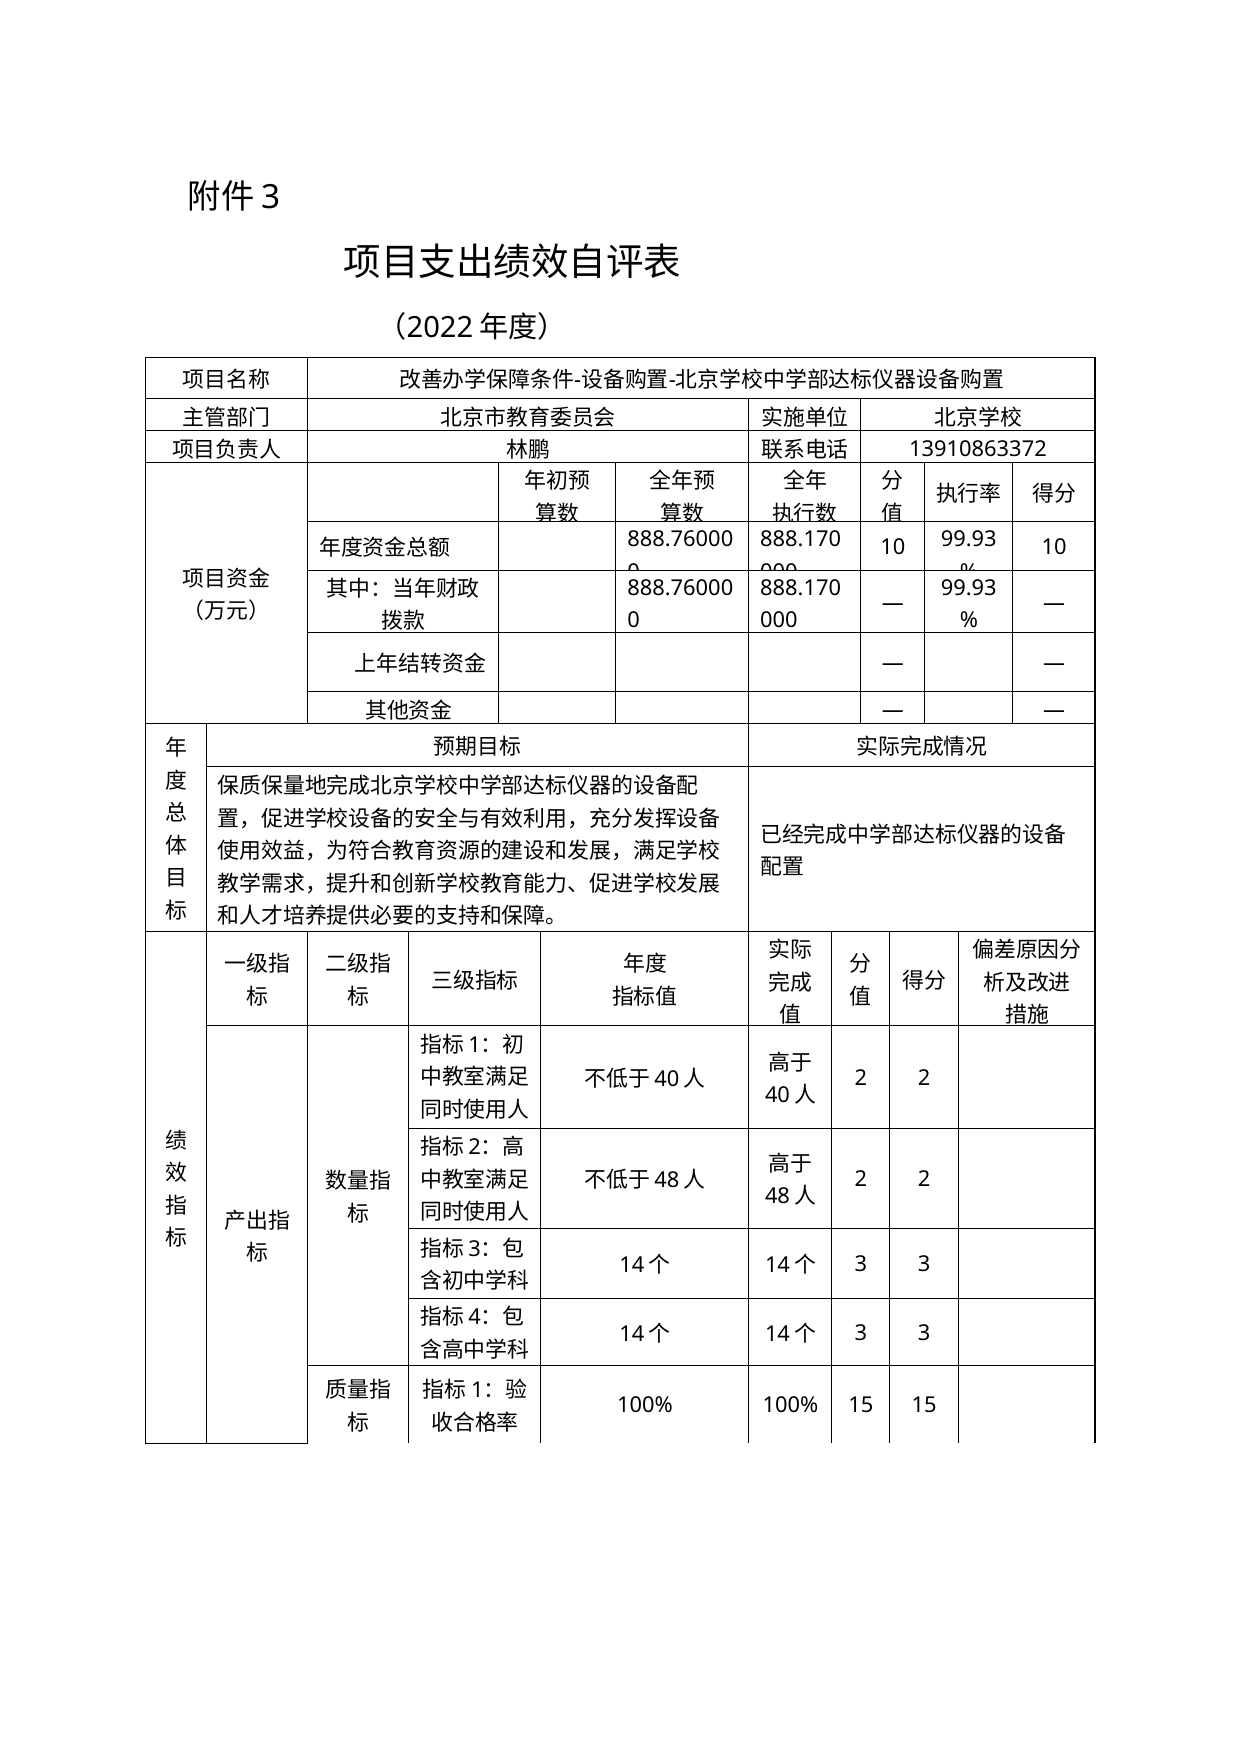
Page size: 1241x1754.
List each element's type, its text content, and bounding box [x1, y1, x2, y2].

table_cell 项目负责人 [146, 431, 307, 462]
table_cell 实际完成情况 [749, 724, 1094, 766]
table_cell 2 [890, 1026, 958, 1128]
table_cell 10 [1013, 522, 1094, 569]
table_cell 100% [541, 1366, 748, 1443]
table_cell 年初预 算数 [499, 463, 615, 521]
table_cell [749, 692, 860, 723]
table_cell 保质保量地完成北京学校中学部达标仪器的设备配置，促进学校设备的安全与有效利用，充分发挥设备使用效益，为符合教育资源的建设和发展，满足学校教学需求，提升和创新学校教育能力、促进学校发展和人才培养提供必要的支持和保障。 [207, 767, 748, 931]
table_cell 99.93% [925, 522, 1012, 569]
table_cell 全年 执行数 [749, 463, 860, 521]
table_cell 一级指标 [207, 932, 307, 1025]
table_cell 指标3：包含初中学科 [409, 1229, 540, 1297]
table_cell — [861, 633, 924, 691]
table_cell 分值 [861, 463, 924, 521]
table_cell 100% [749, 1366, 831, 1443]
table_cell 产出指标 [207, 1026, 307, 1443]
table_cell 绩 效 指 标 [146, 932, 206, 1443]
table_cell 3 [890, 1299, 958, 1364]
table_cell 其中：当年财政 拨款 [308, 571, 498, 632]
table_cell — [1013, 571, 1094, 632]
table_cell 得分 [890, 932, 958, 1025]
table_cell [499, 522, 615, 569]
table_cell 指标1：验收合格率 [409, 1366, 540, 1443]
table_cell 10 [861, 522, 924, 569]
table_cell 2 [832, 1129, 889, 1228]
table_cell 林鹏 [308, 431, 748, 462]
table_cell 实际 完成值 [749, 932, 831, 1025]
table_cell [925, 692, 1012, 723]
table_cell 其他资金 [308, 692, 498, 723]
table_cell [616, 692, 748, 723]
table_cell 执行率 [925, 463, 1012, 521]
table_cell 14个 [749, 1229, 831, 1297]
table_cell 3 [832, 1229, 889, 1297]
table_cell 项目资金 （万元） [146, 463, 307, 723]
table_cell 指标4：包含高中学科 [409, 1299, 540, 1364]
table_cell — [861, 571, 924, 632]
table_cell [749, 633, 860, 691]
table_cell 3 [832, 1299, 889, 1364]
table_cell 2 [890, 1129, 958, 1228]
text 项目支出绩效自评表 [187, 227, 1053, 292]
table_cell 3 [890, 1229, 958, 1297]
table_cell [499, 571, 615, 632]
table_cell — [1013, 692, 1094, 723]
table_cell 年度 指标值 [541, 932, 748, 1025]
table_cell 主管部门 [146, 399, 307, 430]
table_cell 14个 [749, 1299, 831, 1364]
table_cell 15 [832, 1366, 889, 1443]
table_cell 预期目标 [207, 724, 748, 766]
table_cell 联系电话 [749, 431, 860, 462]
table_cell 888.760000 [616, 522, 748, 569]
table_cell [959, 1366, 1094, 1443]
table_cell 99.93% [925, 571, 1012, 632]
table_cell [959, 1229, 1094, 1297]
table_header 改善办学保障条件-设备购置-北京学校中学部达标仪器设备购置 [308, 358, 1094, 398]
table_cell [499, 692, 615, 723]
table_cell 偏差原因分析及改进 措施 [959, 932, 1094, 1025]
table_cell 已经完成中学部达标仪器的设备配置 [749, 767, 1094, 931]
table_cell [959, 1299, 1094, 1364]
table_cell 指标1：初中教室满足同时使用人数 [409, 1026, 540, 1128]
table_cell 888.760000 [616, 571, 748, 632]
text 附件3 [187, 162, 1053, 227]
table_cell 不低于40人 [541, 1026, 748, 1128]
table_cell 不低于48人 [541, 1129, 748, 1228]
table_header 项目名称 [146, 358, 307, 398]
table_cell [499, 633, 615, 691]
table_cell 数量指标 [308, 1026, 408, 1364]
table_cell 得分 [1013, 463, 1094, 521]
table_cell 15 [890, 1366, 958, 1443]
table_cell 质量指标 [308, 1366, 408, 1443]
table_cell 北京市教育委员会 [308, 399, 748, 430]
table_cell 13910863372 [861, 431, 1094, 462]
table_cell 高于40人 [749, 1026, 831, 1128]
table_cell 14个 [541, 1229, 748, 1297]
table_cell 指标2：高中教室满足同时使用人数 [409, 1129, 540, 1228]
table_cell 上年结转资金 [308, 633, 498, 691]
table_cell 888.170000 [749, 571, 860, 632]
table_cell [959, 1129, 1094, 1228]
table_cell [308, 463, 498, 521]
table_cell 2 [832, 1026, 889, 1128]
table_cell 三级指标 [409, 932, 540, 1025]
table_cell 888.170000 [749, 522, 860, 569]
table_cell 分值 [832, 932, 889, 1025]
table_cell 高于48人 [749, 1129, 831, 1228]
table_cell — [1013, 633, 1094, 691]
table_cell 年度总体目标 [146, 724, 206, 931]
table_cell 14个 [541, 1299, 748, 1364]
table_cell 北京学校 [861, 399, 1094, 430]
table_cell [616, 633, 748, 691]
table_cell 二级指标 [308, 932, 408, 1025]
table_cell 全年预 算数 [616, 463, 748, 521]
table_cell [925, 633, 1012, 691]
table_cell 年度资金总额 [308, 522, 498, 569]
table_cell [959, 1026, 1094, 1128]
table_cell — [861, 692, 924, 723]
text （2022年度） [187, 292, 1053, 357]
table_cell 实施单位 [749, 399, 860, 430]
